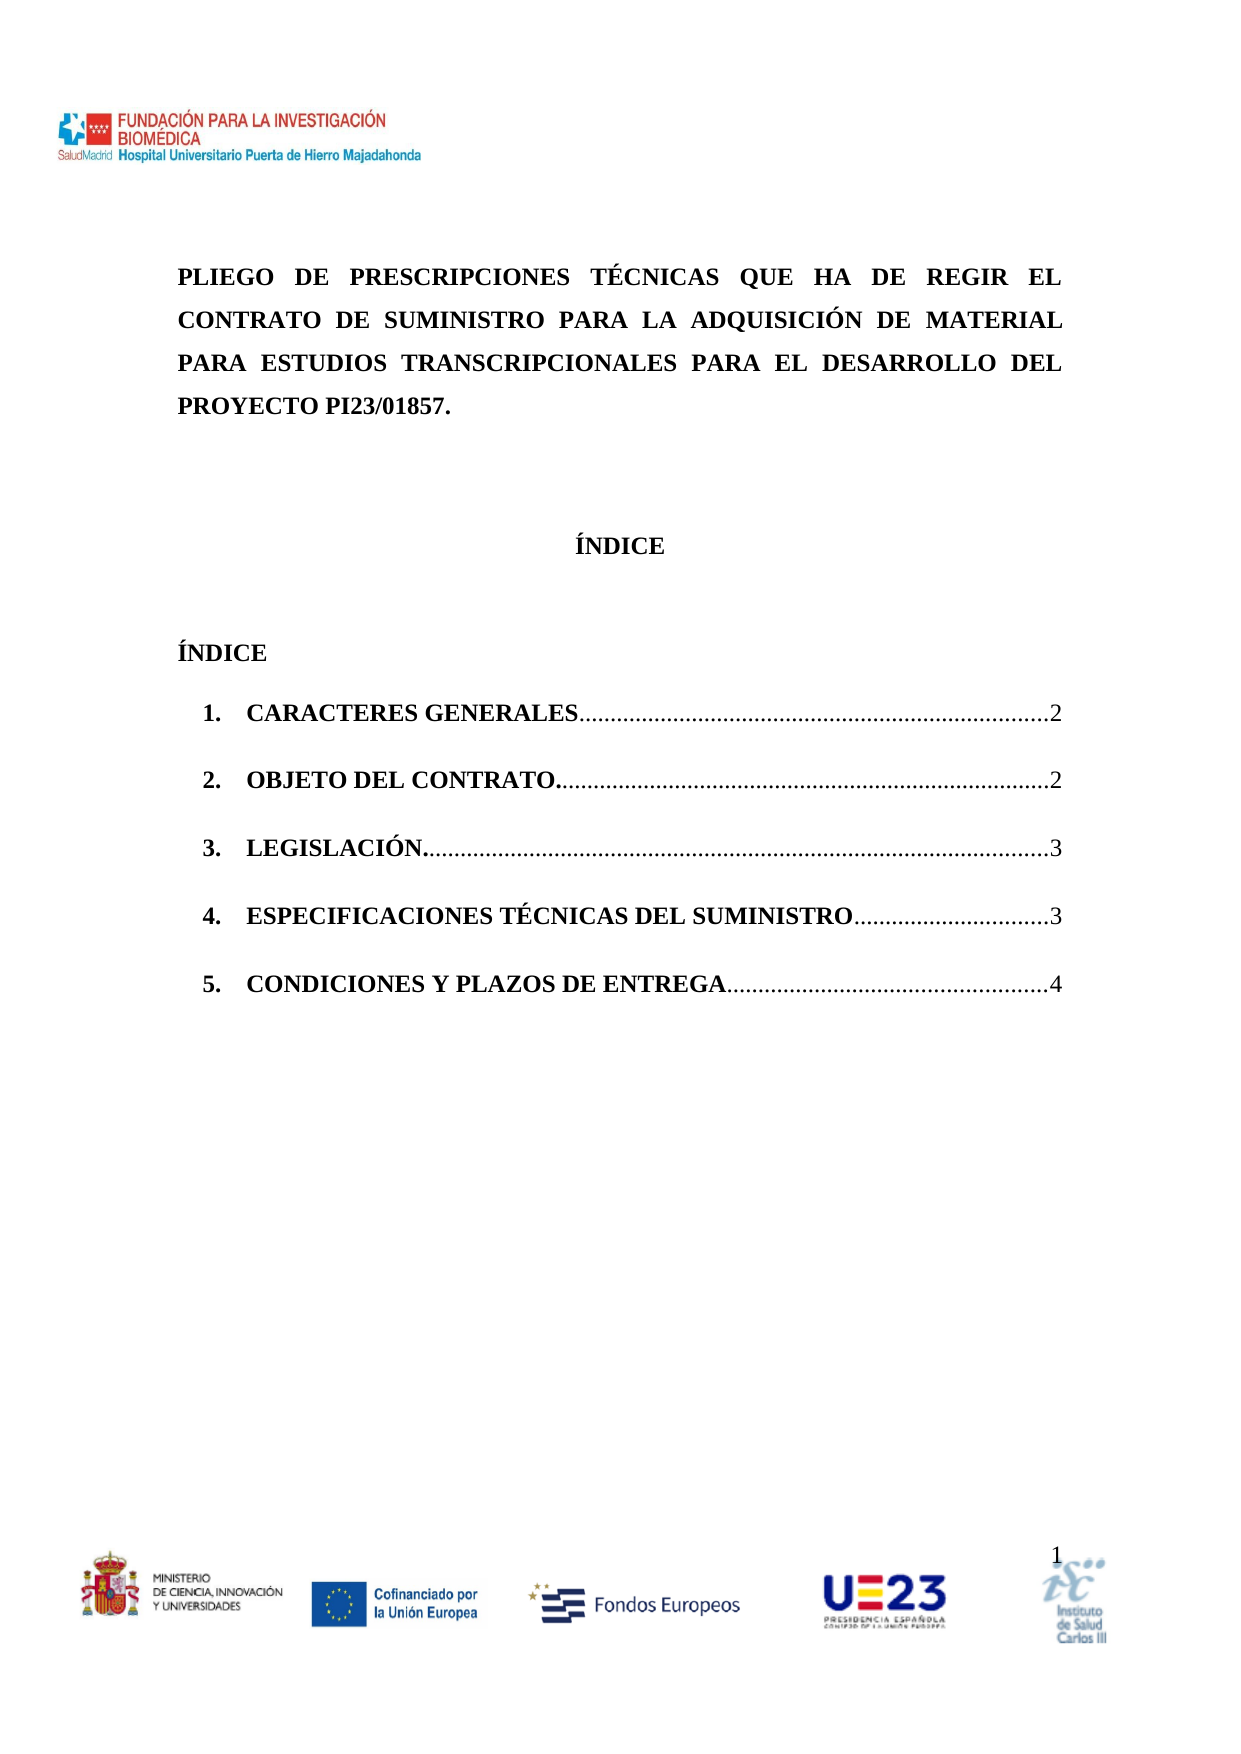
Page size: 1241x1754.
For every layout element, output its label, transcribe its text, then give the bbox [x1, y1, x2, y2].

text PLIEGO DE PRESCRIPCIONES TÉCNICAS QUE HA DE REGIR EL CONTRATO DE SUMINISTRO PARA LA ADQUISICIÓN DE MATERIAL PARA ESTUDIOS TRANSCRIPCIONALES PARA EL DESARROLLO DEL PROYECTO PI23/01857. [177, 262, 1063, 420]
picture [56, 107, 422, 165]
title ÍNDICE [177, 531, 1063, 560]
picture [525, 1567, 744, 1631]
picture [79, 1539, 286, 1625]
picture [817, 1556, 974, 1642]
picture [304, 1563, 489, 1635]
picture [1031, 1539, 1139, 1659]
